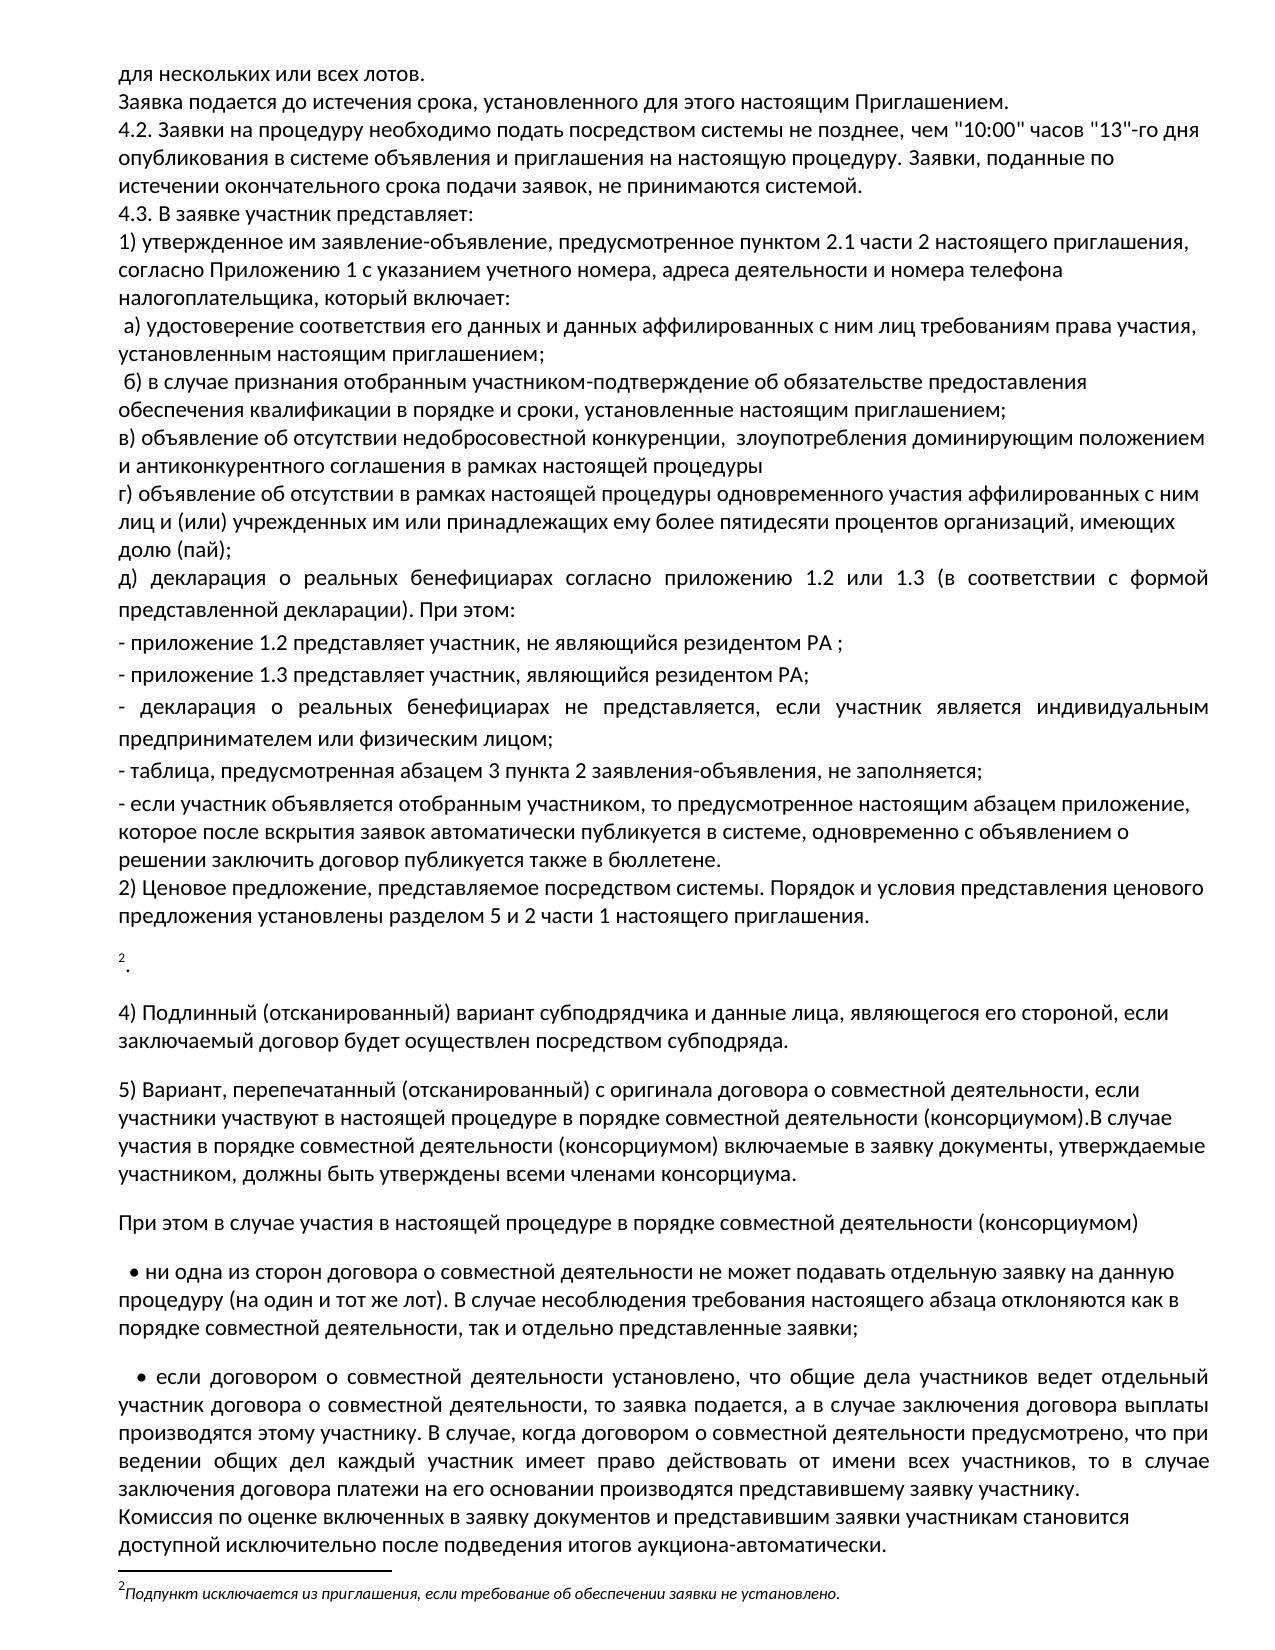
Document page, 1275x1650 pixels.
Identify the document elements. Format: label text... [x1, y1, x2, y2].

text . [118, 950, 1211, 978]
text 4.3. В заявке участник представляет: [118, 199, 1211, 227]
text д) декларация о реальных бенефициарах согласно приложению 1.2 или 1.3 (в соответствии с формой представленной декларации). При этом: [118, 563, 1211, 624]
text 4.2. Заявки на процедуру необходимо подать посредством системы не позднее, чем "10:00" часов "13"-го дня опубликования в системе объявления и приглашения на настоящую процедуру. Заявки, поданные по истечении окончательного срока подачи заявок, не принимаются системой. [118, 115, 1211, 199]
text Комиссия по оценке включенных в заявку документов и представившим заявки участникам становится доступной исключительно после подведения итогов аукциона-автоматически. [118, 1502, 1211, 1558]
text - таблица, предусмотренная абзацем 3 пункта 2 заявления-объявления, не заполняется; [118, 757, 1211, 784]
text - декларация о реальных бенефициарах не представляется, если участник является индивидуальным предпринимателем или физическим лицом; [118, 692, 1211, 752]
text - если участник объявляется отобранным участником, то предусмотренное настоящим абзацем приложение, которое после вcкрытия заявок автоматически публикуется в системе, одновременно с объявлением о решении заключить договор публикуется также в бюллетене. [118, 789, 1211, 873]
text а) удостоверение соответствия его данных и данных аффилированных с ним лиц требованиям права участия, установленным настоящим приглашением; [118, 311, 1211, 367]
text 1) утвержденное им заявление-объявление, предусмотренное пунктом 2.1 части 2 настоящего приглашения, согласно Приложению 1 с указанием учетного номера, адреса деятельности и номера телефона налогоплательщика, который включает: [118, 227, 1211, 311]
text 5) Вариант, перепечатанный (отсканированный) с оригинала договора о совместной деятельности, если участники участвуют в настоящей процедуре в порядке совместной деятельности (консорциумом).В случае участия в порядке совместной деятельности (консорциумом) включаемые в заявку документы, утверждаемые участником, должны быть утверждены всеми членами консорциума. [118, 1075, 1211, 1187]
list Заявка подается до истечения срока, установленного для этого настоящим Приглашением. [118, 87, 1211, 115]
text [118, 59, 1211, 87]
text - приложение 1.2 представляет участник, не являющийся резидентом РА ; [118, 628, 1211, 656]
text 4) Подлинный (отсканированный) вариант субподрядчика и данные лица, являющегося его стороной, если заключаемый договор будет осуществлен посредством субподряда. [118, 998, 1211, 1054]
text - приложение 1.3 представляет участник, являющийся резидентом РА; [118, 660, 1211, 688]
text б) в случае признания отобранным участником-подтверждение об обязательстве предоставления обеспечения квалификации в порядке и сроки, установленные настоящим приглашением; [118, 367, 1211, 423]
text При этом в случае участия в настоящей процедуре в порядке совместной деятельности (консорциумом) [118, 1208, 1211, 1236]
text 2) Ценовое предложение, представляемое посредством системы. Порядок и условия представления ценового предложения установлены разделом 5 и 2 части 1 настоящего приглашения. [118, 873, 1211, 929]
text • ни одна из сторон договора о совместной деятельности не может подавать отдельную заявку на данную процедуру (на один и тот же лот). В случае несоблюдения требования настоящего абзаца отклоняются как в порядке совместной деятельности, так и отдельно представленные заявки; [118, 1257, 1211, 1341]
text г) объявление об отсутствии в рамках настоящей процедуры одновременного участия аффилированных с ним лиц и (или) учрежденных им или принадлежащих ему более пятидесяти процентов организаций, имеющих долю (пай); [118, 479, 1211, 563]
text • если договором о совместной деятельности установлено, что общие дела участников ведет отдельный участник договора о совместной деятельности, то заявка подается, а в случае заключения договора выплаты производятся этому участнику. В случае, когда договором о совместной деятельности предусмотрено, что при ведении общих дел каждый участник имеет право действовать от имени всех участников, то в случае заключения договора платежи на его основании производятся представившему заявку участнику. [118, 1362, 1211, 1502]
text в) объявление об отсутствии недобросовестной конкуренции, злоупотребления доминирующим положением и антиконкурентного соглашения в рамках настоящей процедуры [118, 423, 1211, 479]
